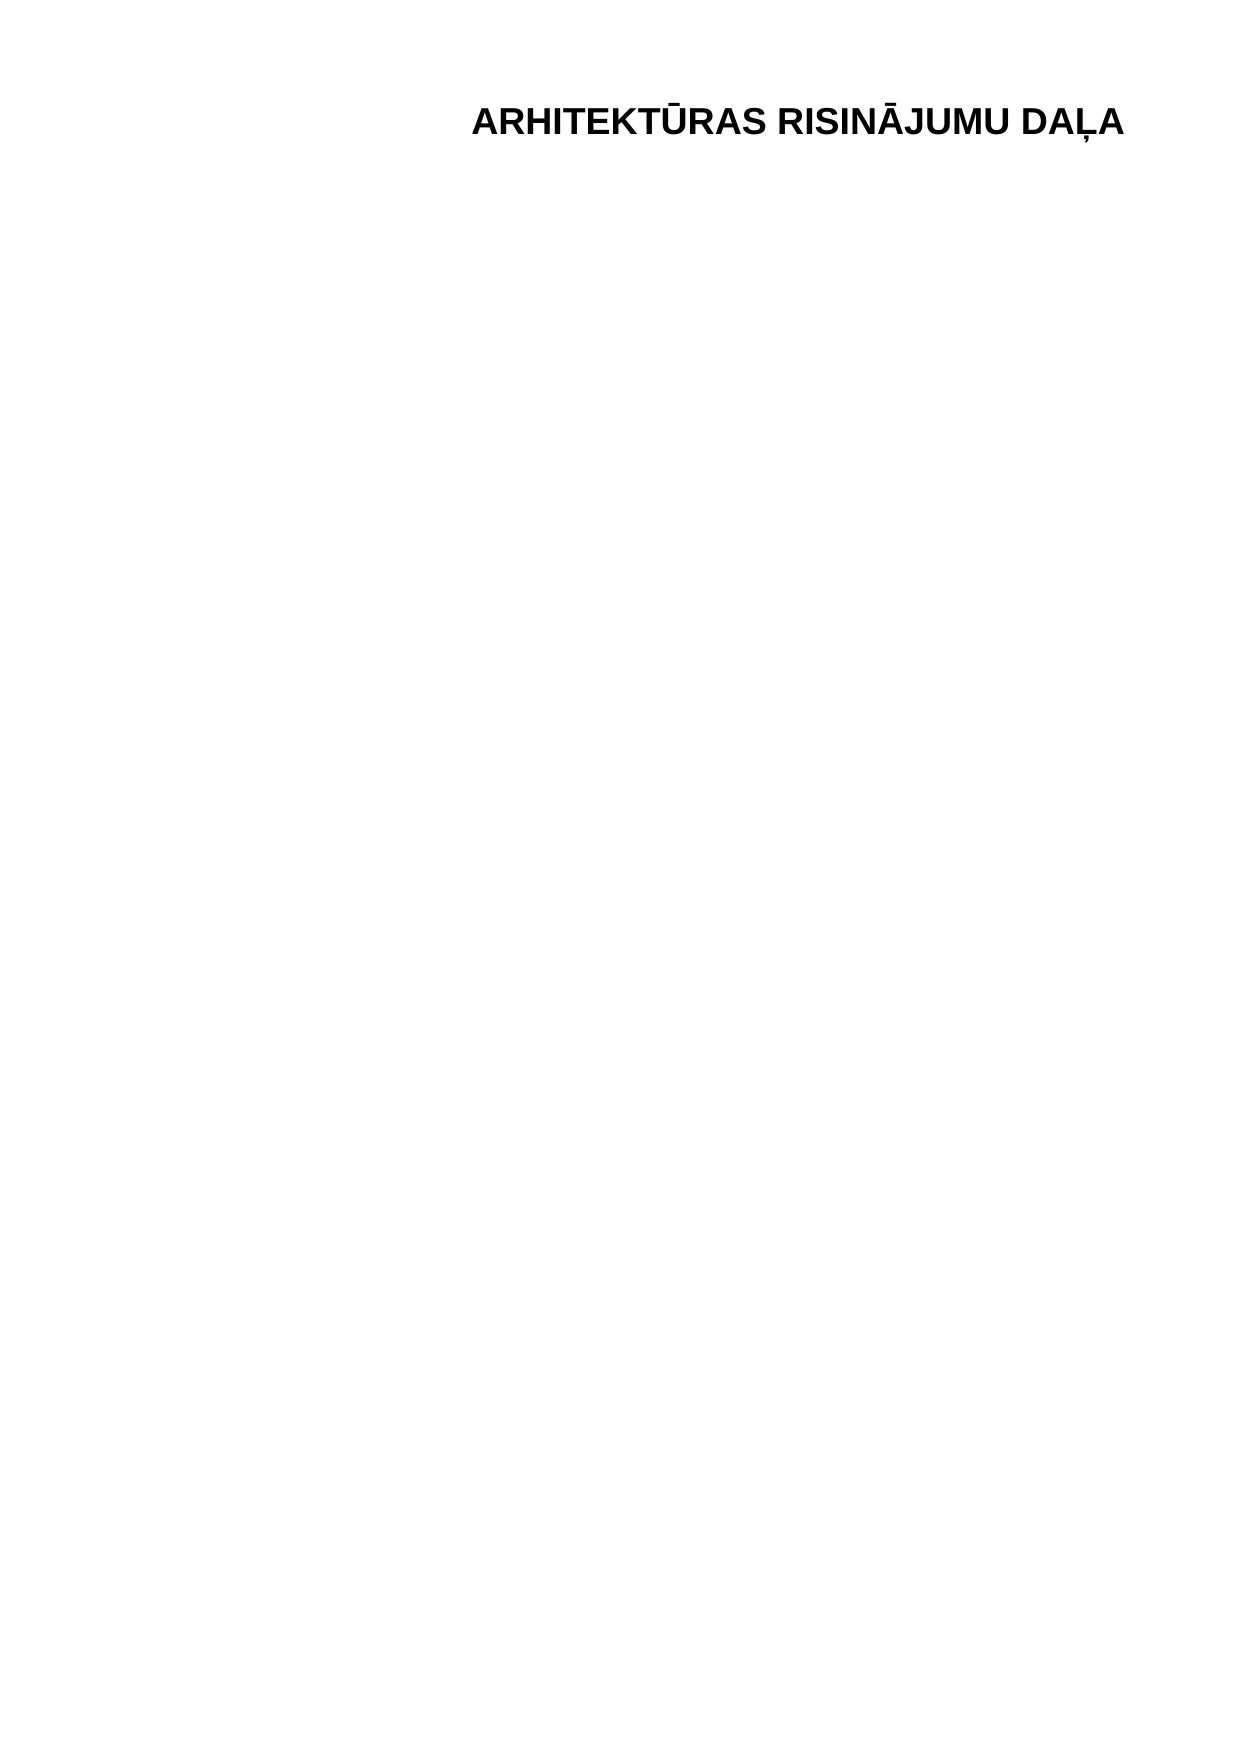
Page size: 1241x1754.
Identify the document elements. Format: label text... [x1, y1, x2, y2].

text ARHITEKTŪRAS RISINĀJUMU DAĻA [136, 99, 1125, 142]
